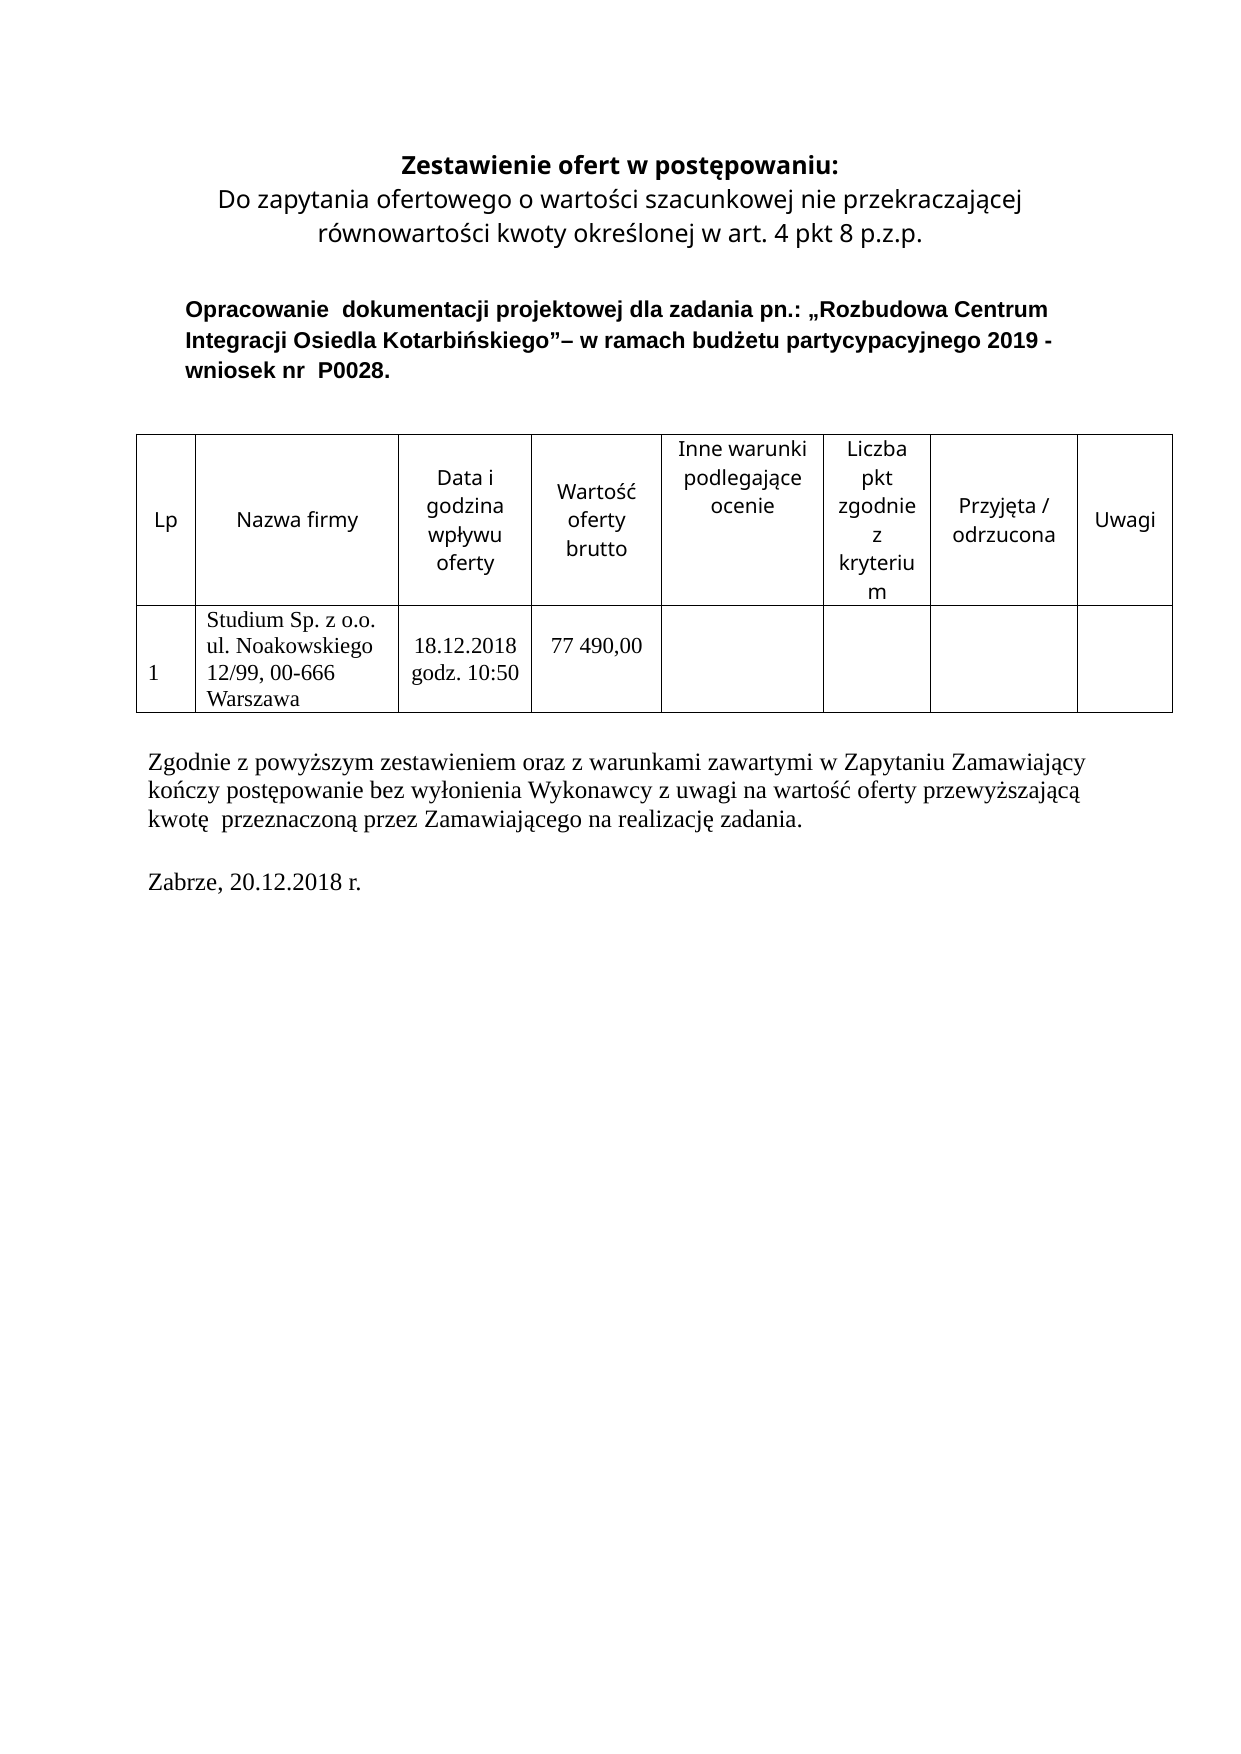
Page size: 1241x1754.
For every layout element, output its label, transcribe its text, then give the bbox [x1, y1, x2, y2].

table_cell [824, 606, 930, 712]
table_header Uwagi [1078, 435, 1172, 605]
table_cell Studium Sp. z o.o. ul. Noakowskiego 12/99, 00-666 Warszawa [196, 606, 398, 712]
text Do zapytania ofertowego o wartości szacunkowej nie przekraczającej równowartości kwoty określonej w art. 4 pkt 8 p.z.p. [148, 182, 1093, 250]
table_header Inne warunki podlegające ocenie [662, 435, 823, 605]
table_cell [931, 606, 1077, 712]
table_header Lp [137, 435, 195, 605]
table_cell [662, 606, 823, 712]
table_cell 18.12.2018 godz. 10:50 [399, 606, 531, 712]
text Zgodnie z powyższym zestawieniem oraz z warunkami zawartymi w Zapytaniu Zamawiający kończy postępowanie bez wyłonienia Wykonawcy z uwagi na wartość oferty przewyższającą kwotę przeznaczoną przez Zamawiającego na realizację zadania. [148, 747, 1093, 833]
table_header Nazwa firmy [196, 435, 398, 605]
table_header Liczba pkt zgodnie z kryterium [824, 435, 930, 605]
table_header Przyjęta / odrzucona [931, 435, 1077, 605]
text Zabrze, 20.12.2018 r. [148, 867, 1093, 896]
table_cell 1 [137, 606, 195, 712]
table_cell [1078, 606, 1172, 712]
text Zestawienie ofert w postępowaniu: [148, 148, 1093, 182]
list Opracowanie dokumentacji projektowej dla zadania pn.: „Rozbudowa Centrum Integracji Osiedla Kotarbińskiego”– w ramach budżetu partycypacyjnego 2019 - wniosek nr P0028. [185, 296, 1093, 383]
table_header Wartość oferty brutto [532, 435, 661, 605]
table_cell 77 490,00 [532, 606, 661, 712]
table_header Data i godzina wpływu oferty [399, 435, 531, 605]
